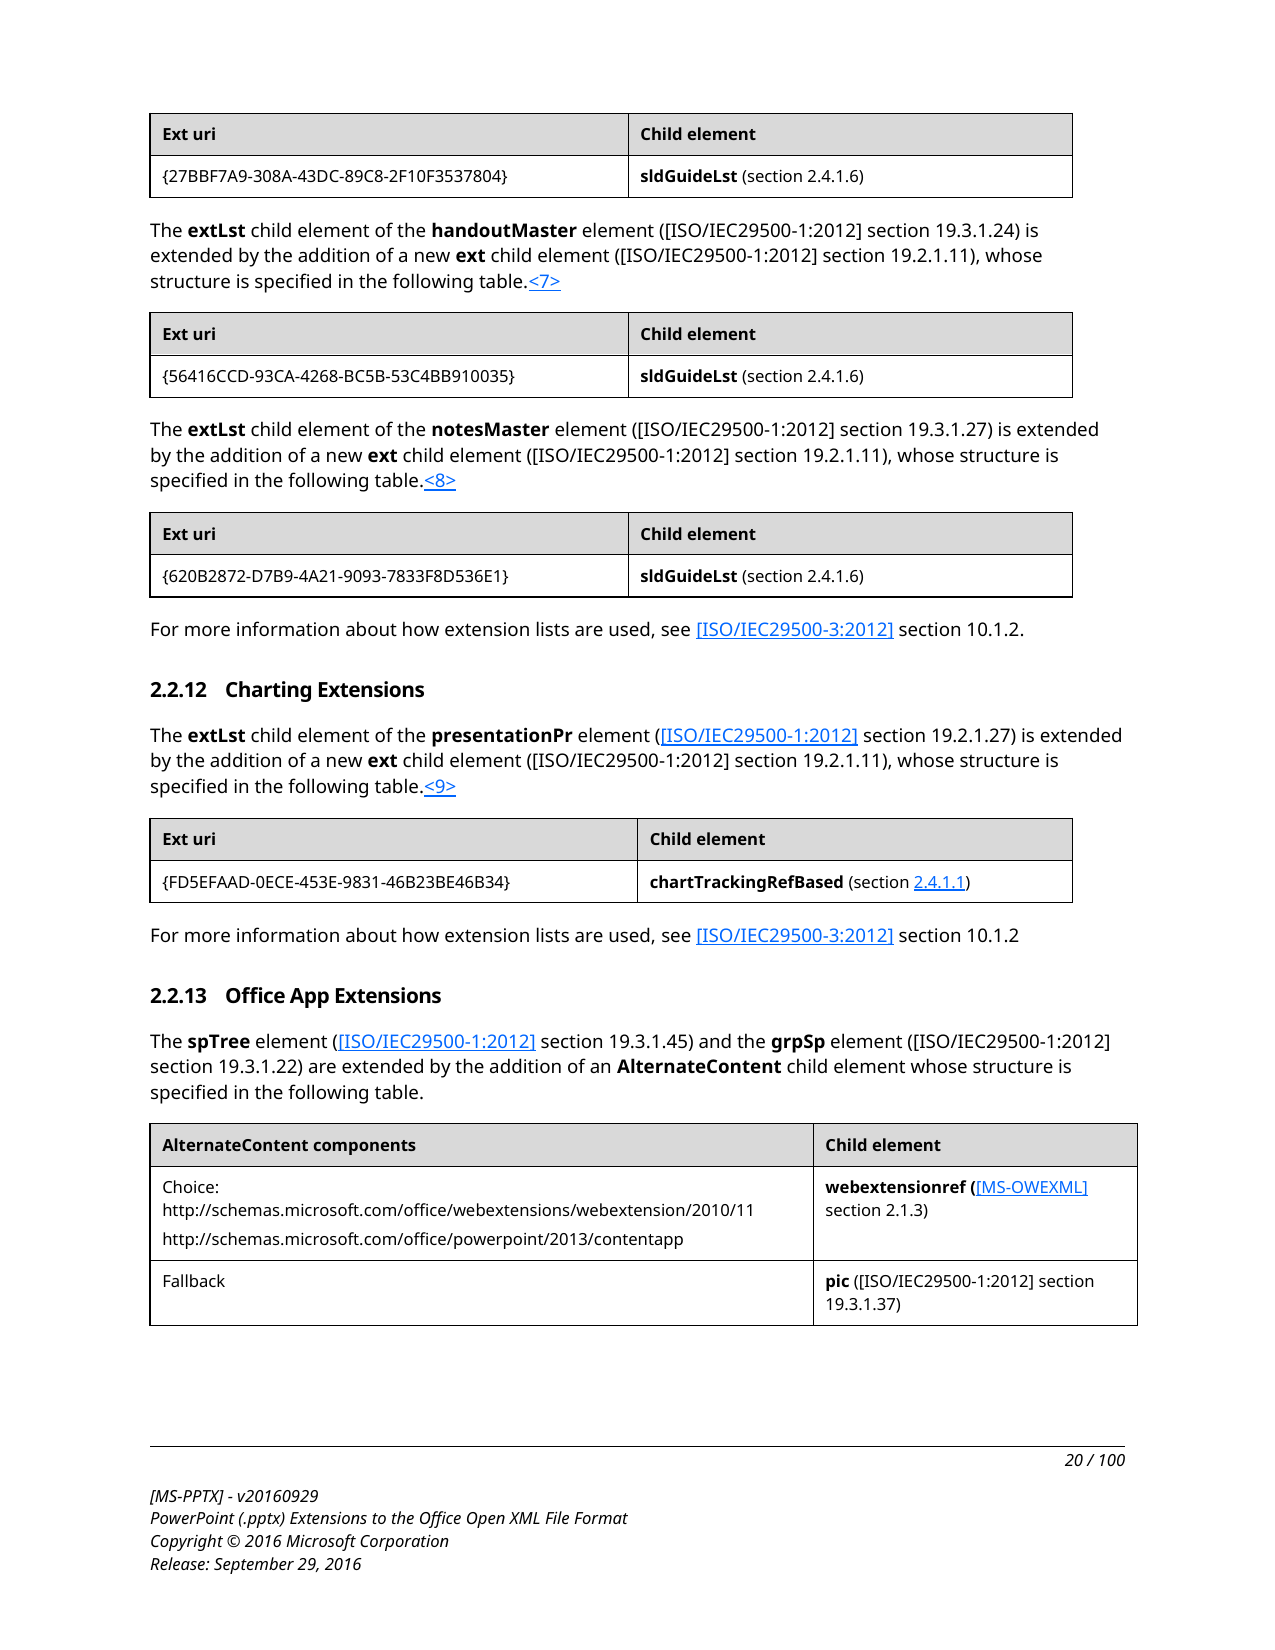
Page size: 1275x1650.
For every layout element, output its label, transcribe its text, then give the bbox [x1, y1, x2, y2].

subtitle Office App Extensions [150, 981, 1125, 1009]
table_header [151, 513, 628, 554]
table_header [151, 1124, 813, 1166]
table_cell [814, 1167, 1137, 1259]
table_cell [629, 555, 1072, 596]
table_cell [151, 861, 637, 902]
text The extLst child element of the handoutMaster element ([ISO/IEC29500-1:2012] section 19.3.1.24) is extended by the addition of a new ext child element ([ISO/IEC29500-1:2012] section 19.2.1.11), whose structure is specified in the following table.<7> [150, 217, 1125, 293]
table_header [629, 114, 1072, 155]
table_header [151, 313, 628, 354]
text For more information about how extension lists are used, see [ISO/IEC29500-3:2012] section 10.1.2. [150, 616, 1125, 642]
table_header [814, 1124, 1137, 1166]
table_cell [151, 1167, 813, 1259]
text The spTree element ([ISO/IEC29500-1:2012] section 19.3.1.45) and the grpSp element ([ISO/IEC29500-1:2012] section 19.3.1.22) are extended by the addition of an AlternateContent child element whose structure is specified in the following table. [150, 1028, 1125, 1104]
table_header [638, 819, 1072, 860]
text The extLst child element of the notesMaster element ([ISO/IEC29500-1:2012] section 19.3.1.27) is extended by the addition of a new ext child element ([ISO/IEC29500-1:2012] section 19.2.1.11), whose structure is specified in the following table.<8> [150, 417, 1125, 493]
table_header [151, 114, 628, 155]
subtitle Charting Extensions [150, 675, 1125, 703]
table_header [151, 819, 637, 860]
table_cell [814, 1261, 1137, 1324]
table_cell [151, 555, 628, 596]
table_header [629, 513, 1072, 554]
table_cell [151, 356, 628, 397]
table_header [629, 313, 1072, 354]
text For more information about how extension lists are used, see [ISO/IEC29500-3:2012] section 10.1.2 [150, 922, 1125, 947]
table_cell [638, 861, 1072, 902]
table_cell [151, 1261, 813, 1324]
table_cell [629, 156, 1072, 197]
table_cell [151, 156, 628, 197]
text The extLst child element of the presentationPr element ([ISO/IEC29500-1:2012] section 19.2.1.27) is extended by the addition of a new ext child element ([ISO/IEC29500-1:2012] section 19.2.1.11), whose structure is specified in the following table.<9> [150, 722, 1125, 799]
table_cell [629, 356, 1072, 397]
